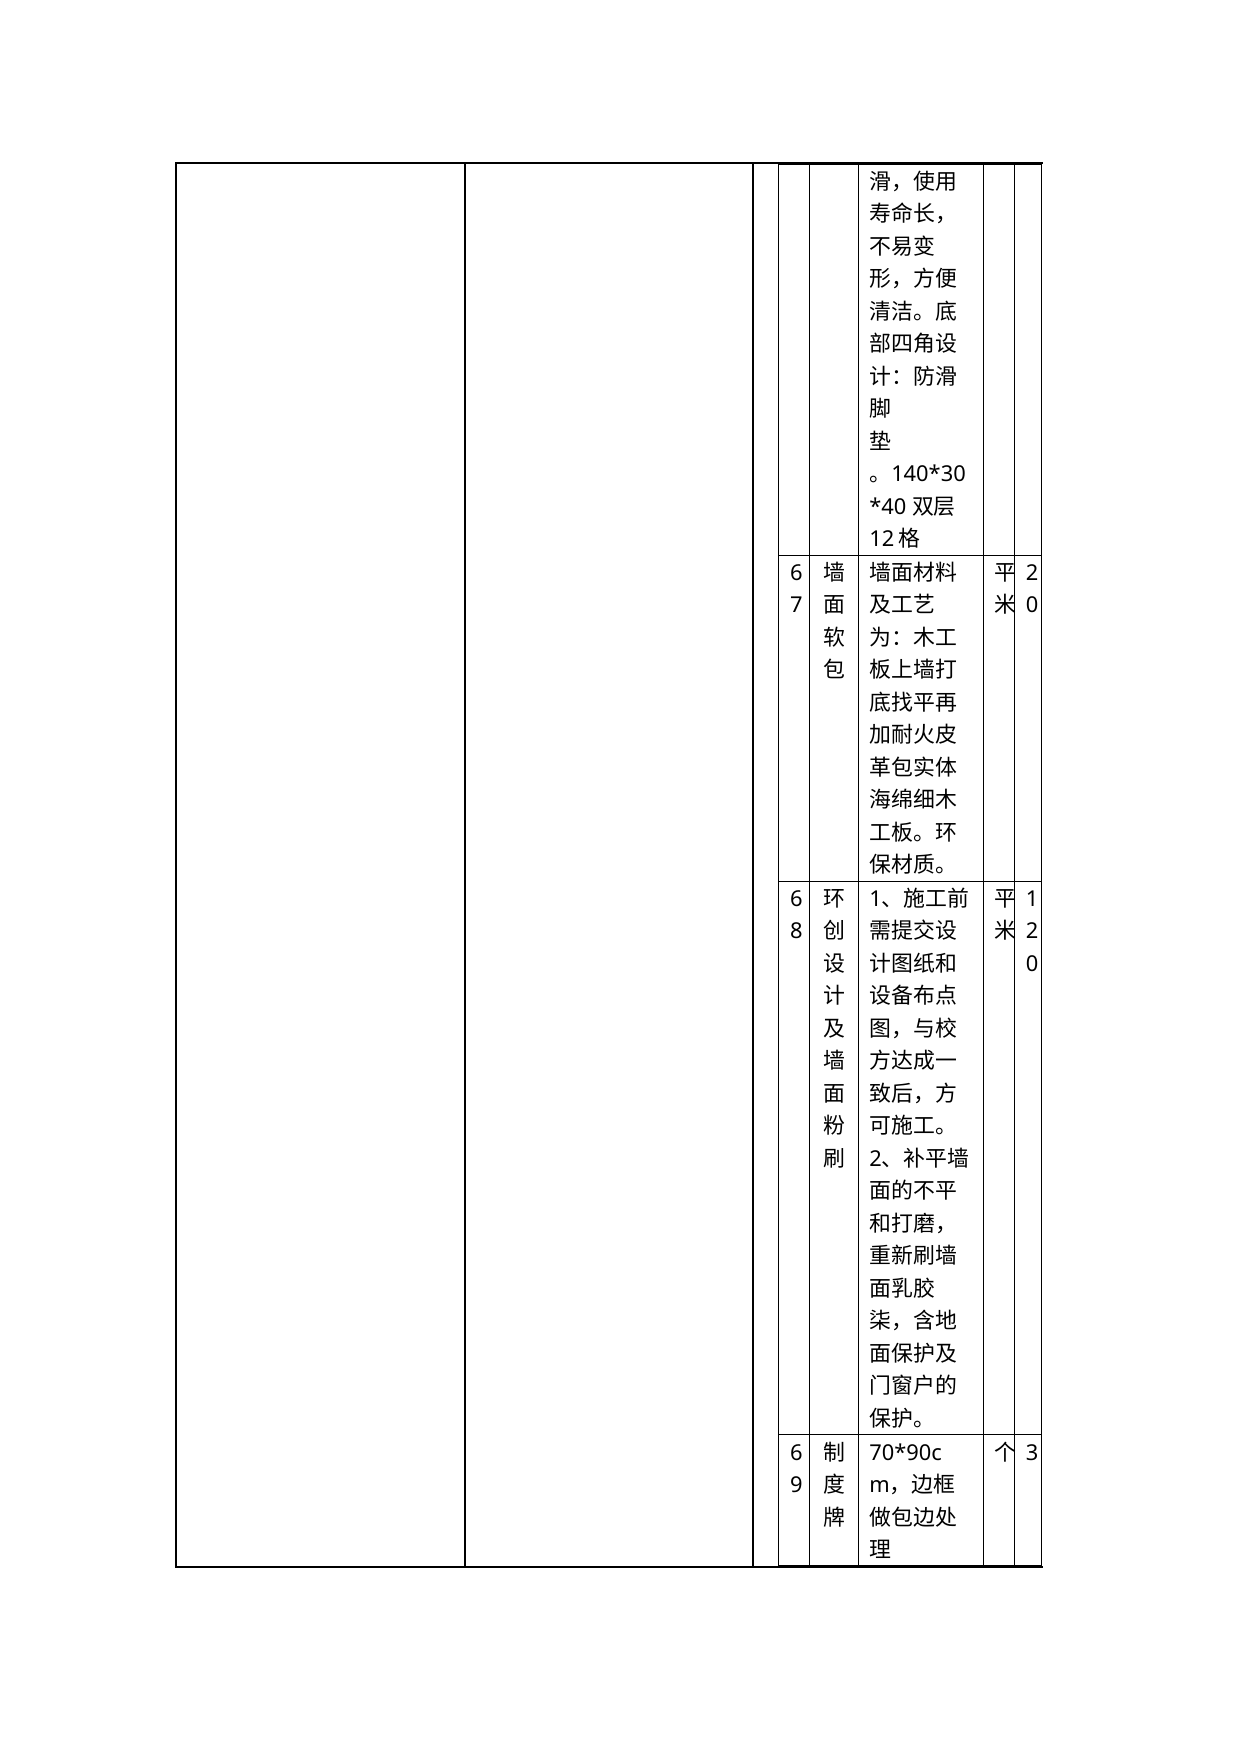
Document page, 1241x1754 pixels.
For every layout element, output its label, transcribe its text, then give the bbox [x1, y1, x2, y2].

table_cell [984, 165, 1014, 555]
table_cell ★ [466, 164, 752, 1566]
table_cell [1015, 882, 1041, 1434]
table_cell [1015, 1435, 1041, 1565]
table_cell [779, 556, 809, 881]
table_cell [859, 1435, 983, 1565]
table_cell [1015, 556, 1041, 881]
table_cell [779, 1435, 809, 1565]
table_cell [779, 882, 809, 1434]
table_cell [754, 164, 778, 1566]
table_cell [984, 882, 1014, 1434]
table_cell [1015, 165, 1041, 555]
table_cell [984, 556, 1014, 881]
table_cell [984, 1435, 1014, 1565]
table_cell [810, 1435, 858, 1565]
table_cell 1 [177, 164, 464, 1566]
table_cell [779, 165, 809, 555]
